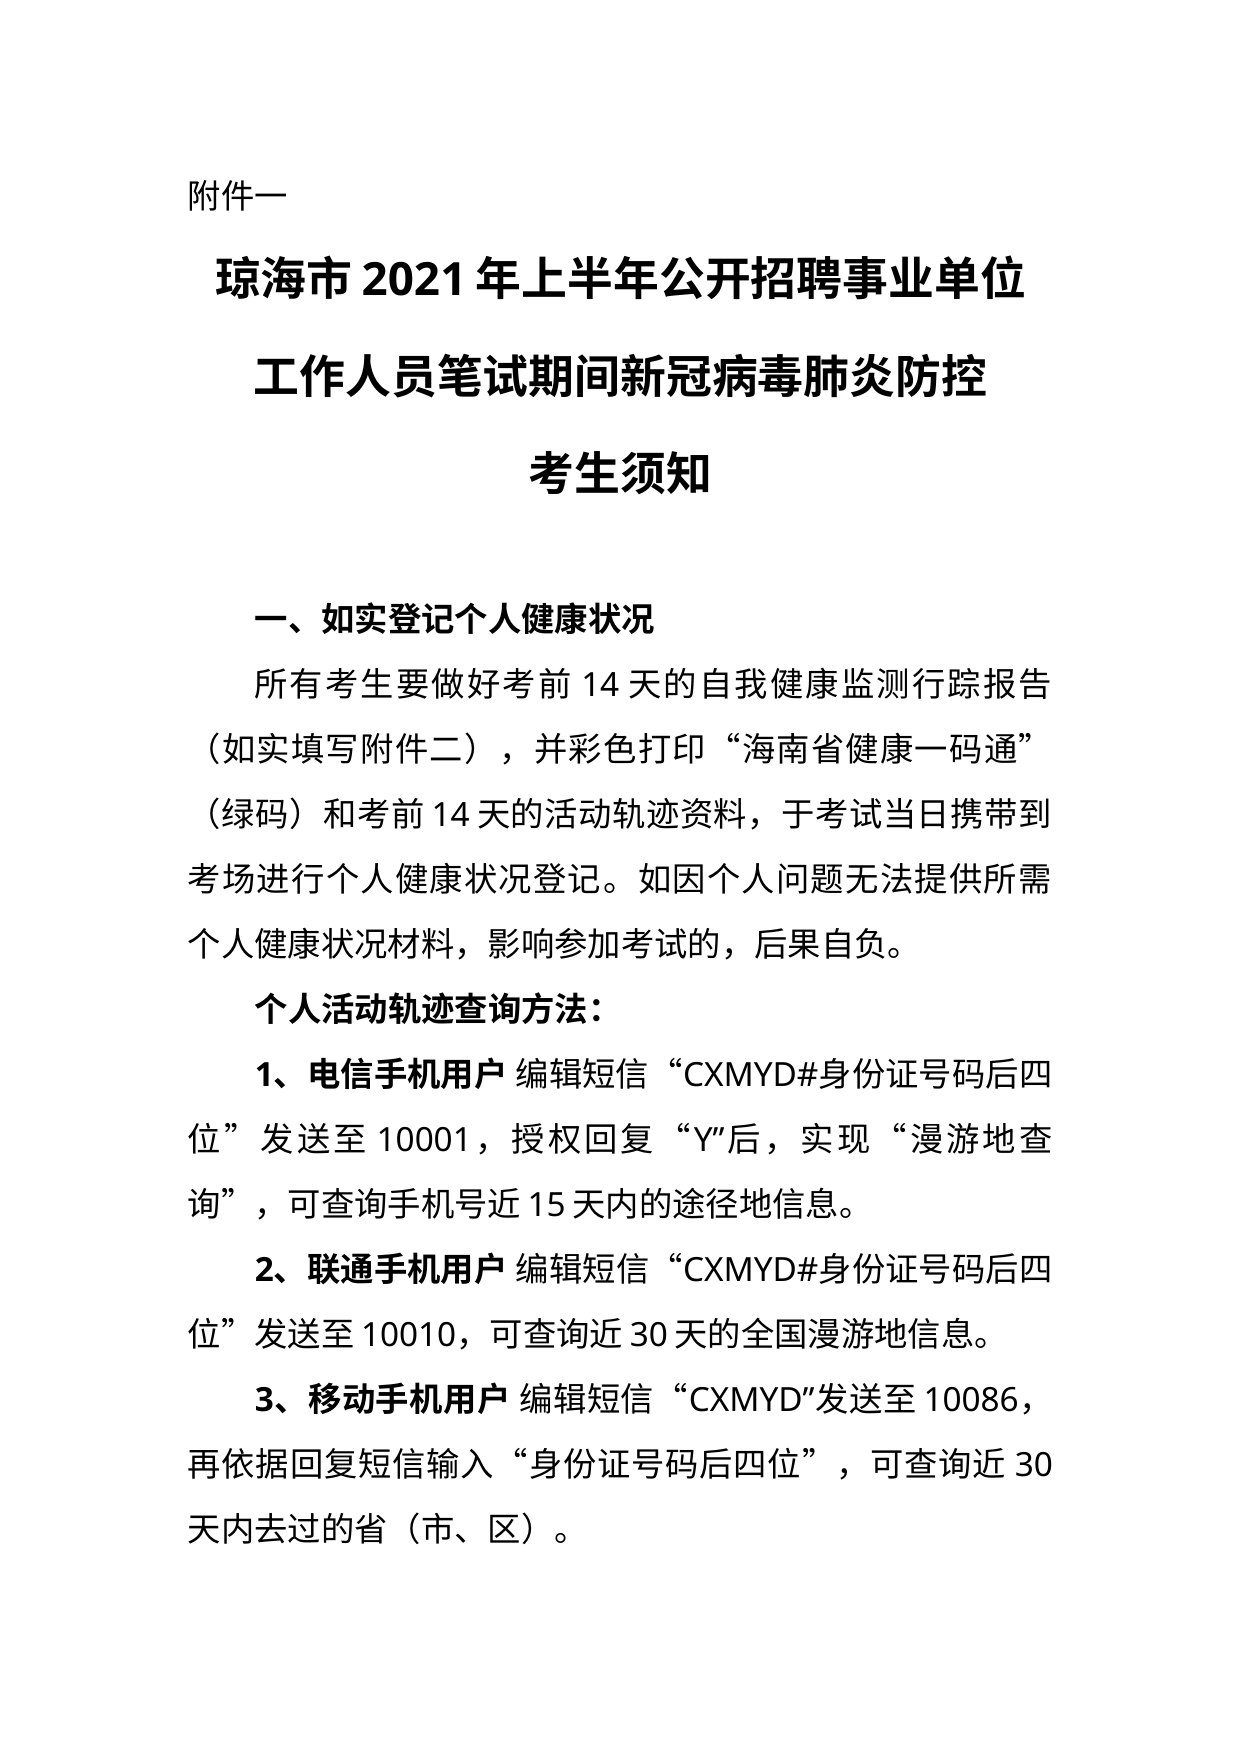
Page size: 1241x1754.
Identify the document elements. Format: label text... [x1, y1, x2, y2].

text 2、联通手机用户 编辑短信“CXMYD#身份证号码后四位”发送至10010，可查询近30天的全国漫游地信息。 [187, 1234, 1053, 1364]
text 个人活动轨迹查询方法： [187, 974, 1053, 1039]
text 考生须知 [187, 422, 1053, 519]
text 1、电信手机用户 编辑短信“CXMYD#身份证号码后四位”发送至10001，授权回复“Y”后，实现“漫游地查询”，可查询手机号近15天内的途径地信息。 [187, 1039, 1053, 1234]
text 琼海市2021年上半年公开招聘事业单位 [187, 227, 1053, 324]
text 附件一 [187, 162, 1053, 227]
text 3、移动手机用户 编辑短信“CXMYD”发送至10086，再依据回复短信输入“身份证号码后四位”，可查询近30天内去过的省（市、区）。 [187, 1364, 1053, 1559]
text 工作人员笔试期间新冠病毒肺炎防控 [187, 324, 1053, 422]
text 一、如实登记个人健康状况 [187, 584, 1053, 649]
text 所有考生要做好考前14天的自我健康监测行踪报告（如实填写附件二），并彩色打印“海南省健康一码通”（绿码）和考前14天的活动轨迹资料，于考试当日携带到考场进行个人健康状况登记。如因个人问题无法提供所需个人健康状况材料，影响参加考试的，后果自负。 [187, 649, 1053, 974]
